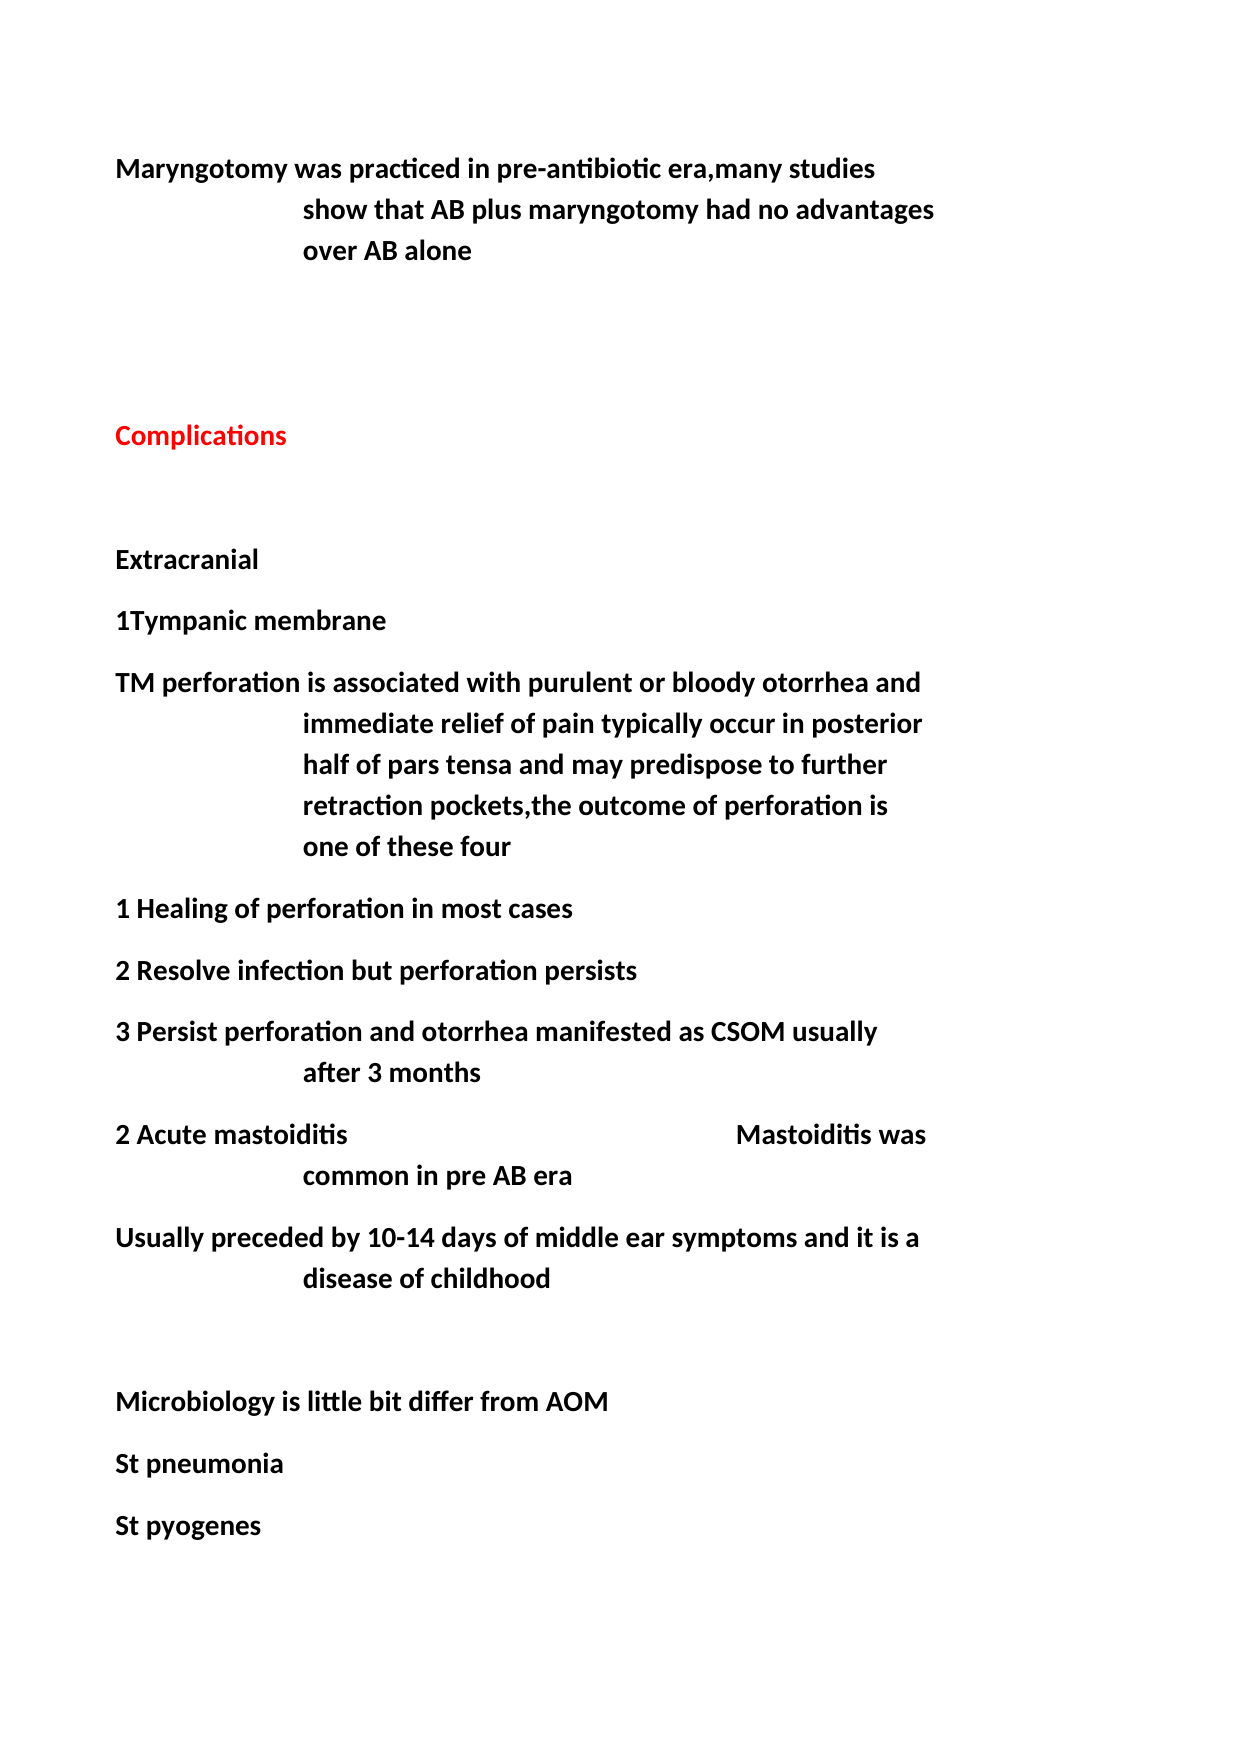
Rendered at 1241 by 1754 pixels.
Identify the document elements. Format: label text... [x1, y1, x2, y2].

text 3 Persist perforation and otorrhea manifested as CSOM usually after 3 months [115, 1013, 940, 1090]
text TM perforation is associated with purulent or bloody otorrhea and immediate relief of pain typically occur in posterior half of pars tensa and may predispose to further retraction pockets,the outcome of perforation is one of these four [115, 664, 940, 864]
text Microbiology is little bit differ from AOM [115, 1383, 940, 1419]
text Extracranial [115, 541, 940, 576]
text Complications [115, 417, 940, 453]
text Maryngotomy was practiced in pre-antibiotic era,many studies show that AB plus maryngotomy had no advantages over AB alone [115, 150, 940, 267]
text 1Tympanic membrane [115, 602, 940, 638]
text 1 Healing of perforation in most cases [115, 890, 940, 925]
text St pyogenes [115, 1507, 940, 1542]
text 2 Resolve infection but perforation persists [115, 952, 940, 987]
text Usually preceded by 10-14 days of middle ear symptoms and it is a disease of childhood [115, 1219, 940, 1295]
text St pneumonia [115, 1445, 940, 1481]
text 2 Acute mastoiditis Mastoiditis was common in pre AB era [115, 1116, 940, 1193]
